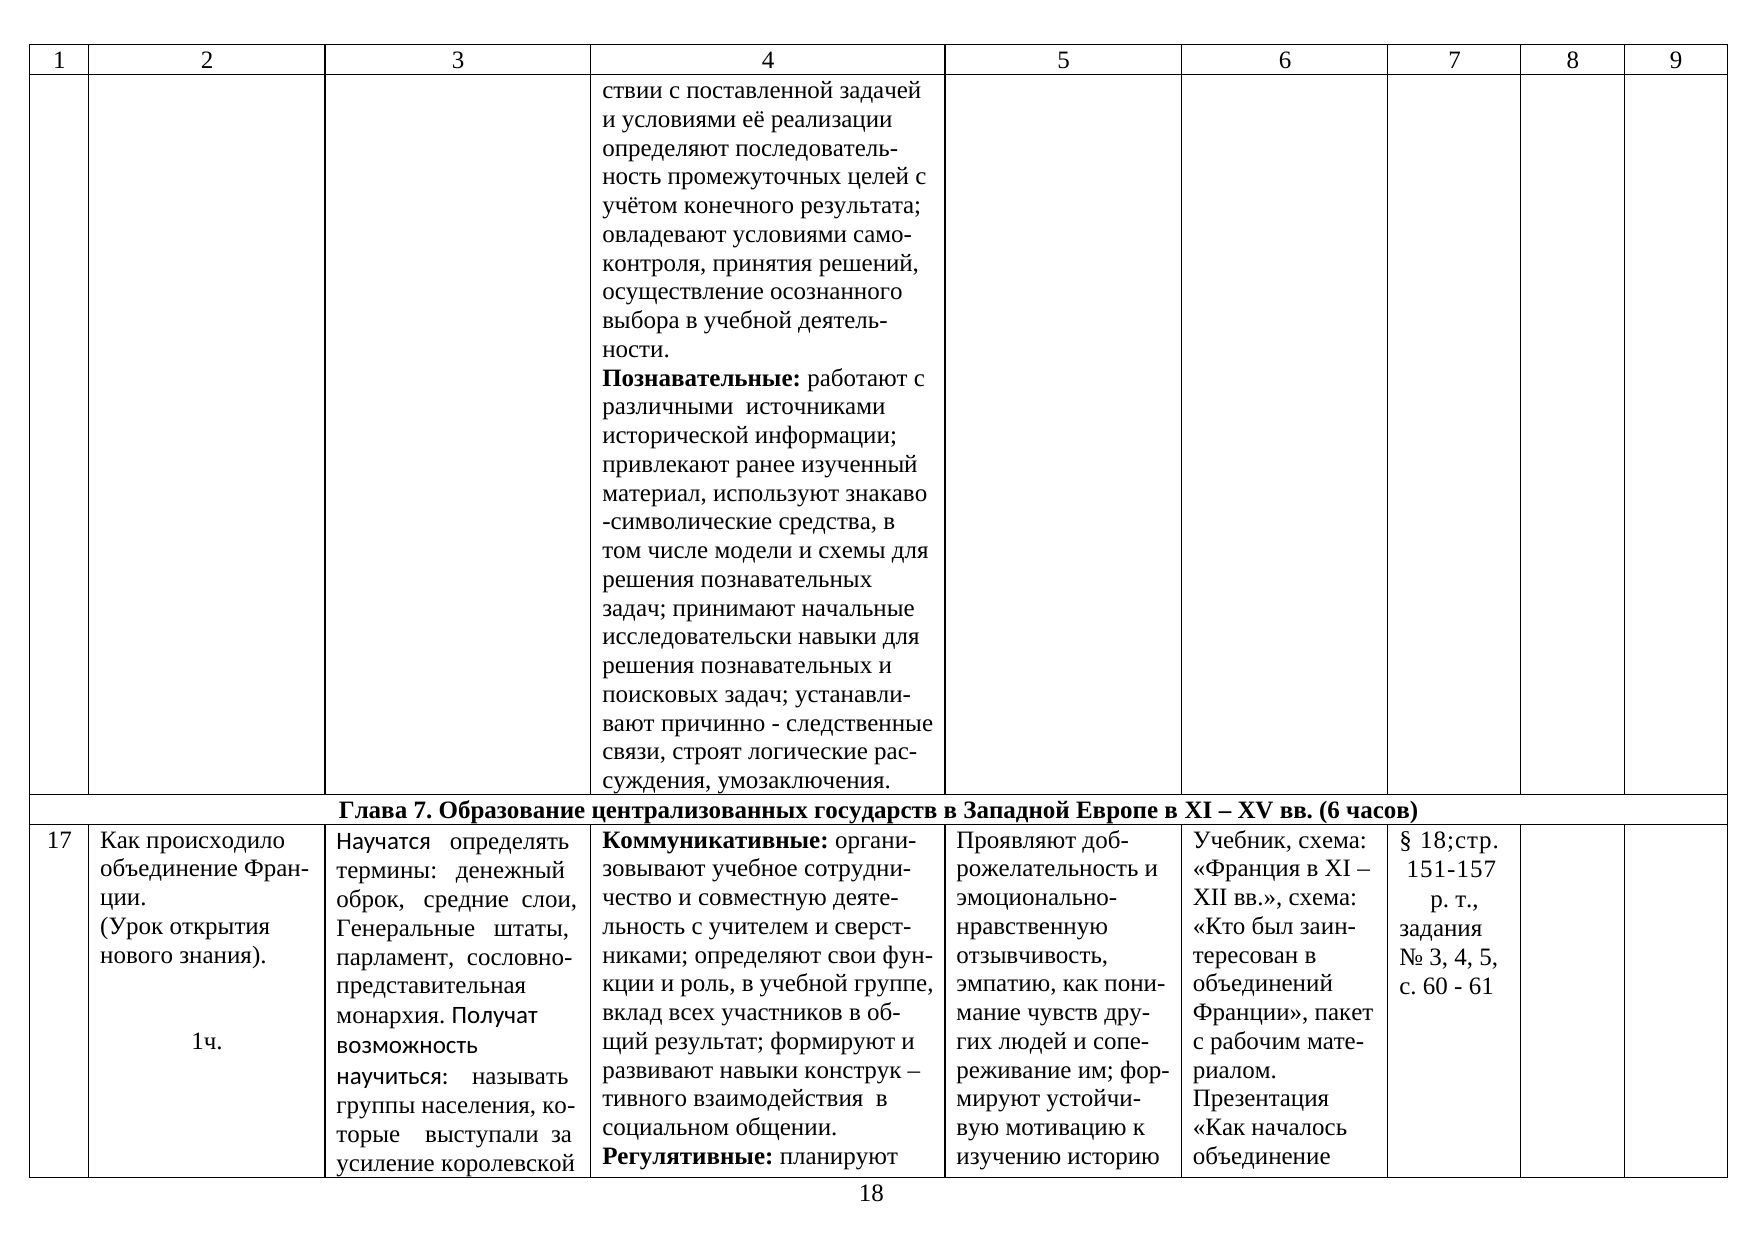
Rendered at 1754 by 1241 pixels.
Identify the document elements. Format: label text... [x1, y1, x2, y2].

table_cell [946, 75, 1181, 794]
table_header 2 [89, 45, 324, 74]
table_cell ствии с поставленной задачей и условиями её реализации определяют последователь-ность промежуточных целей с учётом конечного результата; овладевают условиями само-контроля, принятия решений, осуществление осознанного выбора в учебной деятель-ности. Познавательные: работают с различными источниками исторической информации; привлекают ранее изученный материал, используют знакаво -символические средства, в том числе модели и схемы для решения познавательных задач; принимают начальные исследовательски навыки для решения познавательных и поисковых задач; устанавли-вают причинно - следственные связи, строят логические рас-суждения, умозаключения. [591, 75, 944, 794]
table_header 1 [30, 45, 88, 74]
table_cell [1388, 75, 1520, 794]
table_cell Проявляют доброжелательность и эмоционально- нравственную отзывчивость, эмпатию, как пони-мание чувств дру-гих людей и сопе-реживание им; фор-мируют устойчи-вую мотивацию к изучению историю [946, 825, 1181, 1177]
table_cell [1521, 75, 1624, 794]
table_cell 17 [30, 825, 88, 1177]
text 18 [15, 1178, 1728, 1207]
table_cell Научатся определять термины: денежный оброк, средние слои, Генеральные штаты, парламент, сословно- представительная монархия. Получат возможность научиться: называть группы населения, которые выступали за усиление королевской [326, 825, 590, 1177]
table_cell § 18;стр. 151-157 р. т., задания № 3, 4, 5, с. 60 - 61 [1388, 825, 1520, 1177]
table_header 8 [1521, 45, 1624, 74]
table_cell [1625, 75, 1727, 794]
table_cell Учебник, схема: «Франция в XI – XII вв.», схема: «Кто был заин-тересован в объединений Франции», пакет с рабочим мате-риалом. Презентация «Как началось объединение [1182, 825, 1387, 1177]
table_header 5 [946, 45, 1181, 74]
table_header 4 [591, 45, 944, 74]
table_cell [1625, 825, 1727, 1177]
table_cell [326, 75, 590, 794]
table_cell Глава 7. Образование централизованных государств в Западной Европе в XI – XV вв. (6 часов) [30, 795, 1727, 824]
table_cell [89, 75, 324, 794]
table_header 7 [1388, 45, 1520, 74]
table_header 3 [326, 45, 590, 74]
table_header 6 [1182, 45, 1387, 74]
table_cell [30, 75, 88, 794]
table_cell Как происходило объединение Фран-ции. (Урок открытия нового знания). 1ч. [89, 825, 324, 1177]
table_cell [1521, 825, 1624, 1177]
table_cell [1182, 75, 1387, 794]
table_cell Коммуникативные: органи-зовывают учебное сотрудни-чество и совместную деяте-льность с учителем и сверст-никами; определяют свои фун-кции и роль, в учебной группе, вклад всех участников в об-щий результат; формируют и развивают навыки конструк –тивного взаимодействия в социальном общении. Регулятивные: планируют [591, 825, 944, 1177]
table_header 9 [1625, 45, 1727, 74]
